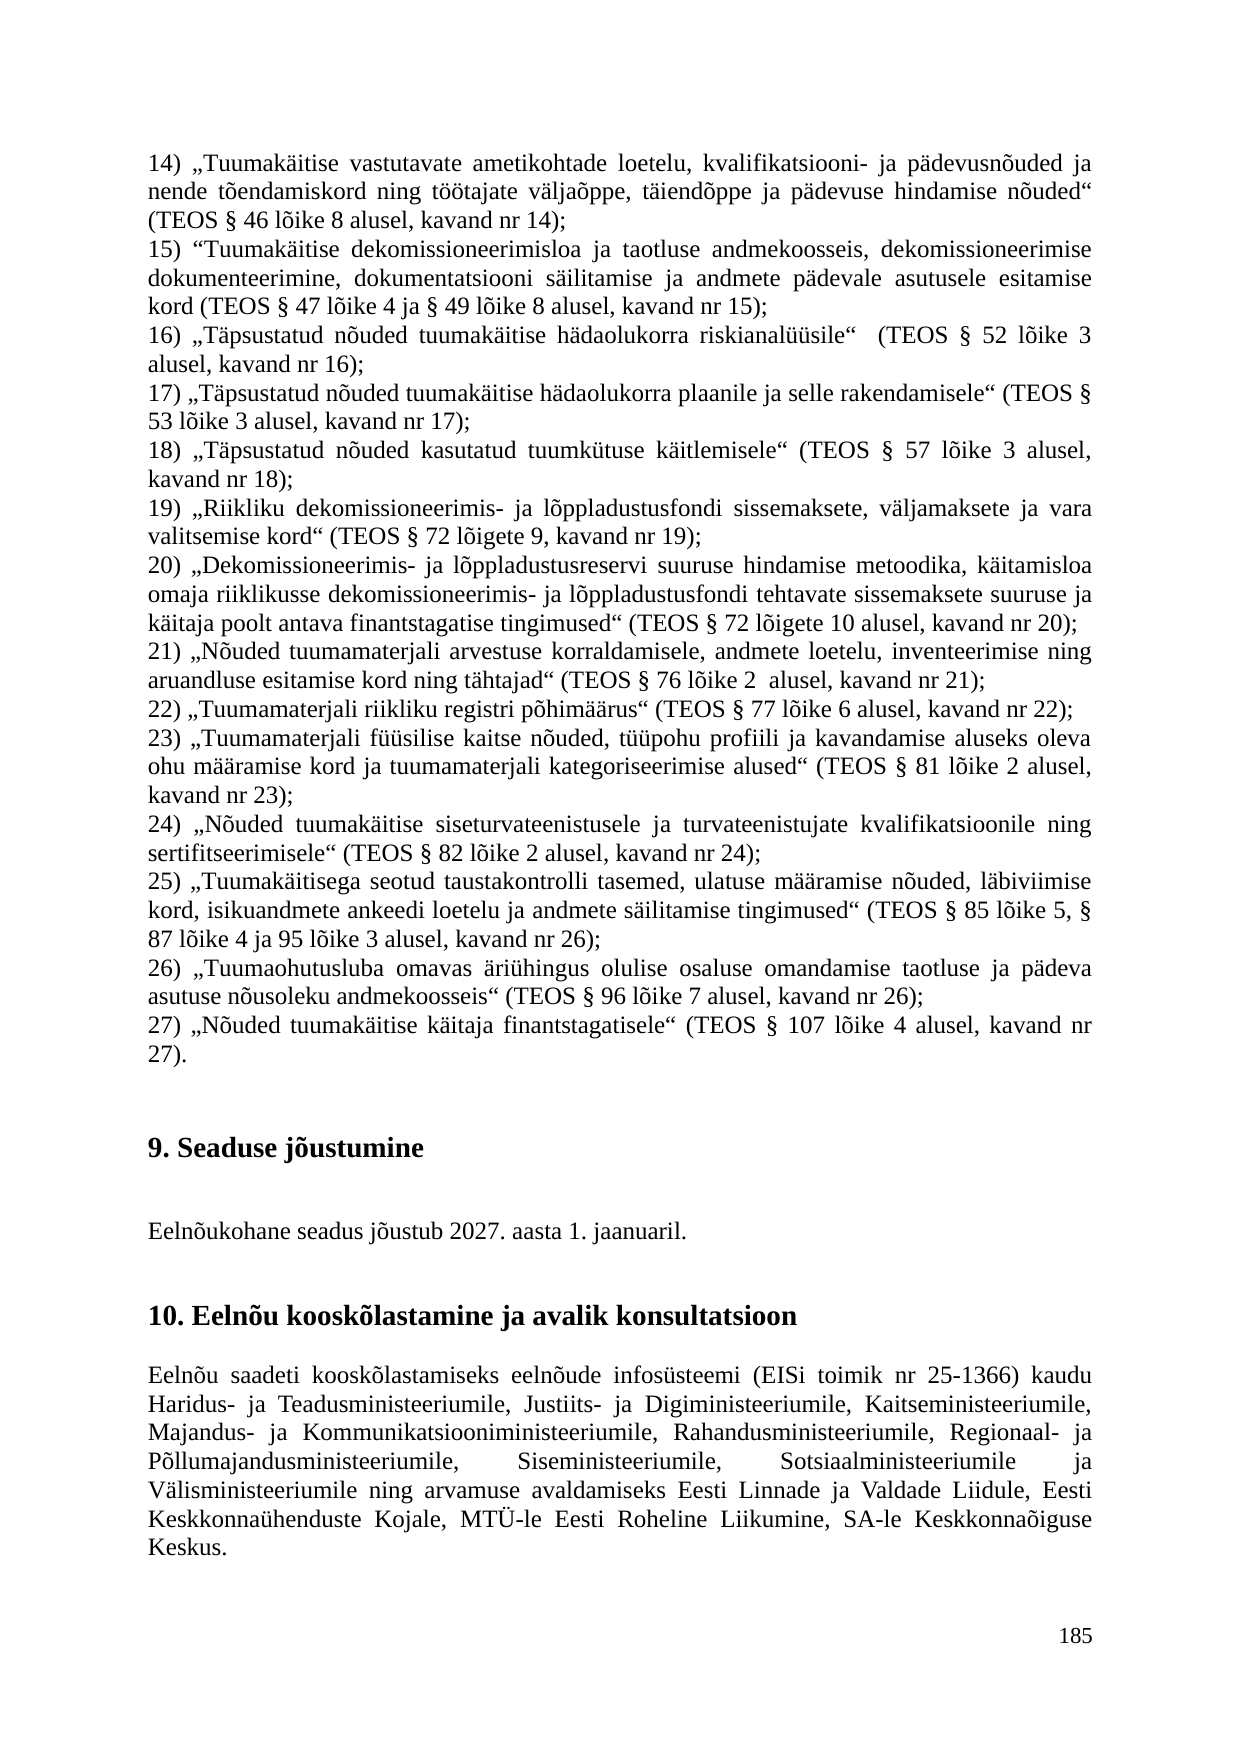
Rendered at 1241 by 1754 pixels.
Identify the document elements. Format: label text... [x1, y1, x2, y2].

text 9. Seaduse jõustumine [148, 1130, 1093, 1163]
text 20) „Dekomissioneerimis- ja lõppladustusreservi suuruse hindamise metoodika, käitamisloa omaja riiklikusse dekomissioneerimis- ja lõppladustusfondi tehtavate sissemaksete suuruse ja käitaja poolt antava finantstagatise tingimused“ (TEOS § 72 lõigete 10 alusel, kavand nr 20); [148, 550, 1093, 636]
text 15) “Tuumakäitise dekomissioneerimisloa ja taotluse andmekoosseis, dekomissioneerimise dokumenteerimine, dokumentatsiooni säilitamise ja andmete pädevale asutusele esitamise kord (TEOS § 47 lõike 4 ja § 49 lõike 8 alusel, kavand nr 15); [148, 234, 1093, 320]
text Eelnõukohane seadus jõustub 2027. aasta 1. jaanuaril. [148, 1216, 1093, 1245]
text 10. Eelnõu kooskõlastamine ja avalik konsultatsioon [148, 1298, 1093, 1331]
text 14) „Tuumakäitise vastutavate ametikohtade loetelu, kvalifikatsiooni- ja pädevusnõuded ja nende tõendamiskord ning töötajate väljaõppe, täiendõppe ja pädevuse hindamise nõuded“ (TEOS § 46 lõike 8 alusel, kavand nr 14); [148, 148, 1093, 234]
text 22) „Tuumamaterjali riikliku registri põhimäärus“ (TEOS § 77 lõike 6 alusel, kavand nr 22); [148, 694, 1093, 723]
text 25) „Tuumakäitisega seotud taustakontrolli tasemed, ulatuse määramise nõuded, läbiviimise kord, isikuandmete ankeedi loetelu ja andmete säilitamise tingimused“ (TEOS § 85 lõike 5, § 87 lõike 4 ja 95 lõike 3 alusel, kavand nr 26); [148, 866, 1093, 953]
text Eelnõu saadeti kooskõlastamiseks eelnõude infosüsteemi (EISi toimik nr 25-1366) kaudu Haridus- ja Teadusministeeriumile, Justiits- ja Digiministeeriumile, Kaitseministeeriumile, Majandus- ja Kommunikatsiooniministeeriumile, Rahandusministeeriumile, Regionaal- ja Põllumajandusministeeriumile, Siseministeeriumile, Sotsiaalministeeriumile ja Välisministeeriumile ning arvamuse avaldamiseks Eesti Linnade ja Valdade Liidule, Eesti Keskkonnaühenduste Kojale, MTÜ-le Eesti Roheline Liikumine, SA-le Keskkonnaõiguse Keskus. [148, 1360, 1093, 1561]
text 21) „Nõuded tuumamaterjali arvestuse korraldamisele, andmete loetelu, inventeerimise ning aruandluse esitamise kord ning tähtajad“ (TEOS § 76 lõike 2 alusel, kavand nr 21); [148, 636, 1093, 694]
text 18) „Täpsustatud nõuded kasutatud tuumkütuse käitlemisele“ (TEOS § 57 lõike 3 alusel, kavand nr 18); [148, 435, 1093, 493]
text 17) „Täpsustatud nõuded tuumakäitise hädaolukorra plaanile ja selle rakendamisele“ (TEOS § 53 lõike 3 alusel, kavand nr 17); [148, 378, 1093, 435]
text 26) „Tuumaohutusluba omavas äriühingus olulise osaluse omandamise taotluse ja pädeva asutuse nõusoleku andmekoosseis“ (TEOS § 96 lõike 7 alusel, kavand nr 26); [148, 953, 1093, 1010]
text 19) „Riikliku dekomissioneerimis- ja lõppladustusfondi sissemaksete, väljamaksete ja vara valitsemise kord“ (TEOS § 72 lõigete 9, kavand nr 19); [148, 493, 1093, 550]
text 27) „Nõuded tuumakäitise käitaja finantstagatisele“ (TEOS § 107 lõike 4 alusel, kavand nr 27). [148, 1010, 1093, 1068]
text 16) „Täpsustatud nõuded tuumakäitise hädaolukorra riskianalüüsile“ (TEOS § 52 lõike 3 alusel, kavand nr 16); [148, 320, 1093, 378]
text 23) „Tuumamaterjali füüsilise kaitse nõuded, tüüpohu profiili ja kavandamise aluseks oleva ohu määramise kord ja tuumamaterjali kategoriseerimise alused“ (TEOS § 81 lõike 2 alusel, kavand nr 23); [148, 723, 1093, 809]
text 24) „Nõuded tuumakäitise siseturvateenistusele ja turvateenistujate kvalifikatsioonile ning sertifitseerimisele“ (TEOS § 82 lõike 2 alusel, kavand nr 24); [148, 809, 1093, 866]
